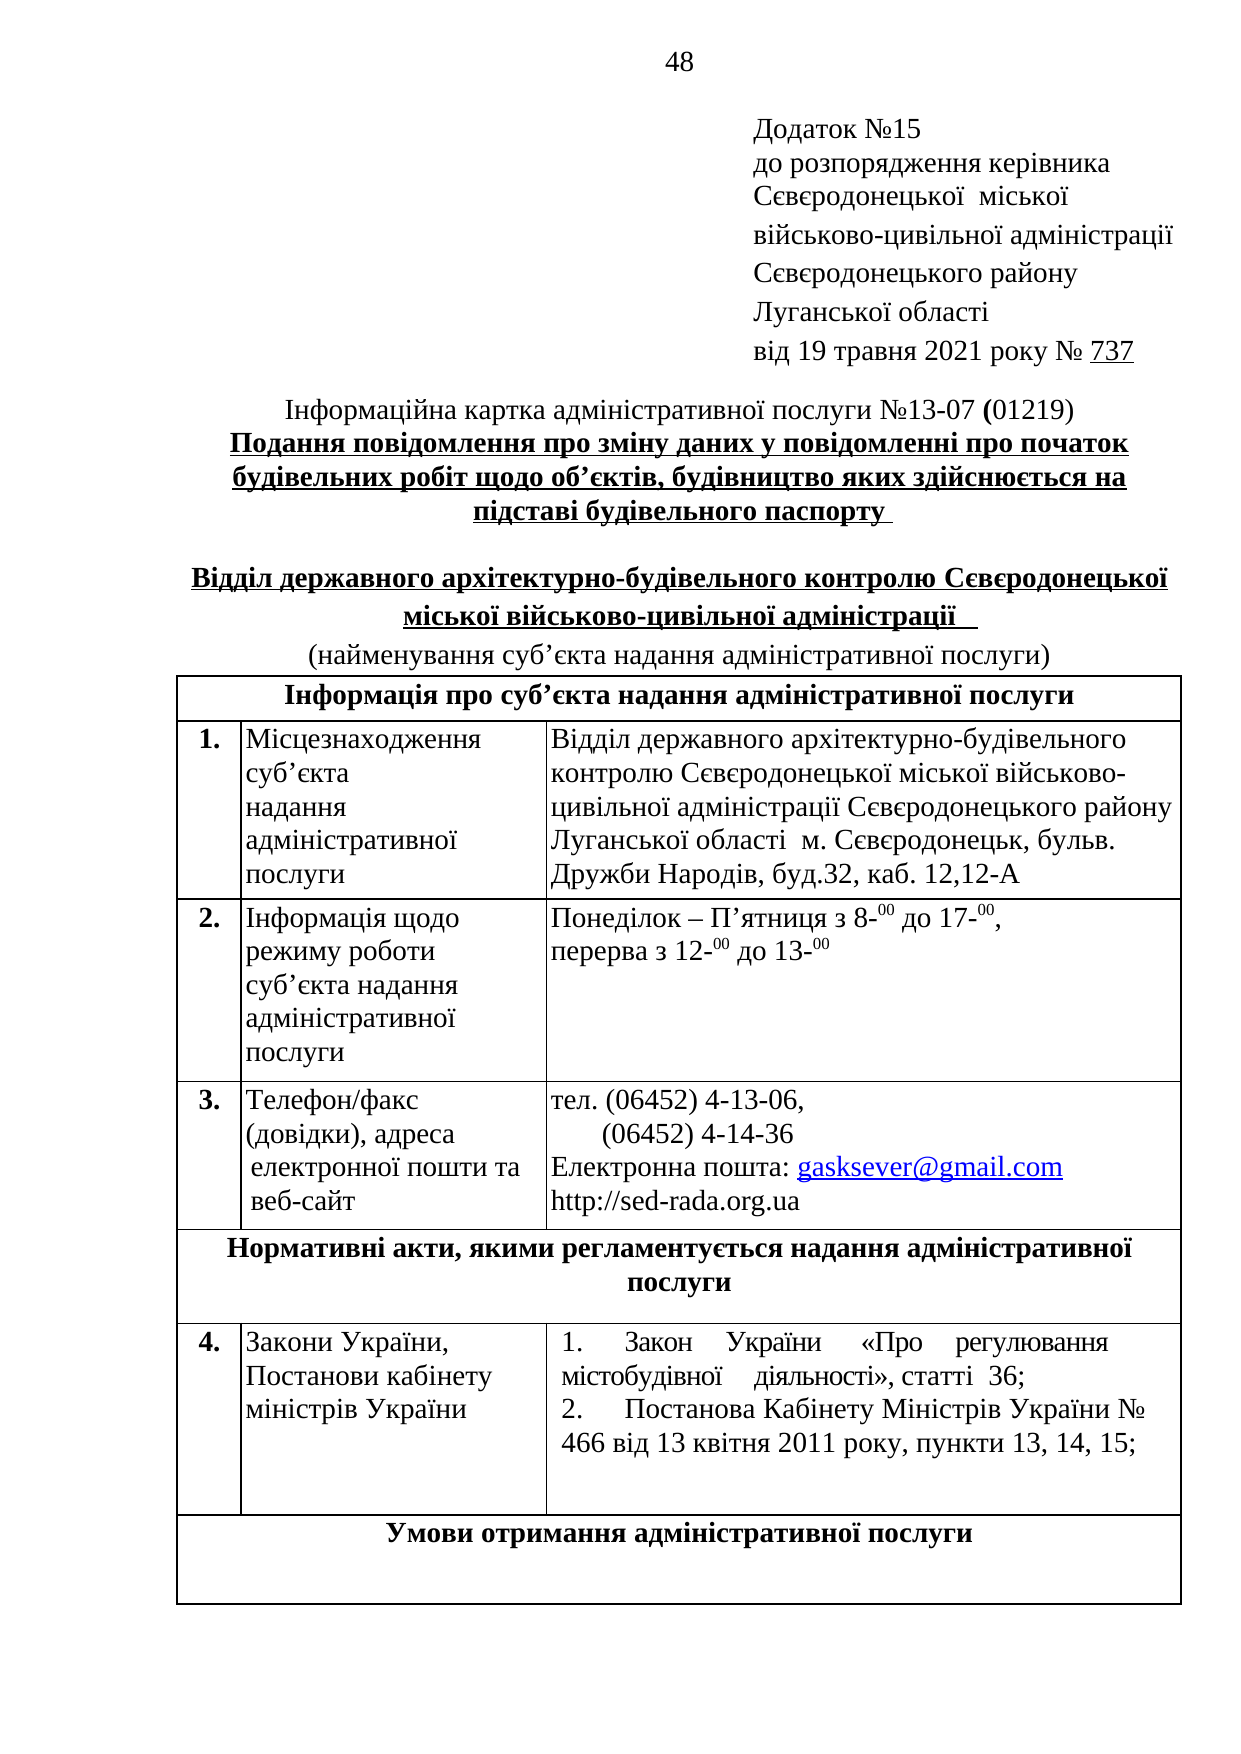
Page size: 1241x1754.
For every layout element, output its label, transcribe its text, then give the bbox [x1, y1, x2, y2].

table_cell Інформація щодо режиму роботи суб’єкта надання адміністративної послуги [242, 900, 546, 1081]
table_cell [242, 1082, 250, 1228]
list Відділ державного архітектурно-будівельного контролю Сєвєродонецької міської військово-цивільної адміністрації [177, 560, 1181, 632]
text Додаток №15 [753, 111, 1181, 145]
table_cell Закон України «Про регулювання містобудівної діяльності», статті 36; Постанова Кабінету Міністрів України № 466 від 13 квітня 2011 року, пункти 13, 14, 15; [547, 1324, 1180, 1514]
list Сєвєродонецької міської військово-цивільної адміністрації Сєвєродонецького району Луганської області [753, 178, 1181, 328]
table_cell Умови отримання адміністративної послуги [178, 1516, 1180, 1603]
table_cell Місцезнаходження суб’єкта надання адміністративної послуги [242, 722, 546, 898]
list від 19 травня 2021 року № 737 [753, 333, 1181, 366]
text Подання повідомлення про зміну даних у повідомленні про початок будівельних робіт щодо об’єктів, будівництво яких здійснюється на підставі будівельного паспорту [177, 426, 1181, 526]
table_cell Понеділок – П’ятниця з 8-00 до 17-00, перерва з 12-00 до 13-00 [547, 900, 1180, 1081]
table_cell 2. [178, 900, 240, 1081]
table_cell 3. [178, 1082, 240, 1228]
table_cell Закони України, Постанови кабінету міністрів України [242, 1324, 546, 1514]
list (найменування суб’єкта надання адміністративної послуги) [177, 637, 1181, 670]
text Інформаційна картка адміністративної послуги №13-07 (01219) [177, 392, 1181, 426]
table_header Інформація про суб’єкта надання адміністративної послуги [178, 677, 1180, 720]
text до розпорядження керівника [753, 145, 1181, 178]
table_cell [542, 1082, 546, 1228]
table_cell Відділ державного архітектурно-будівельного контролю Сєвєродонецької міської військово-цивільної адміністрації Сєвєродонецького району Луганської області м. Сєвєродонецьк, бульв. Дружби Народів, буд.32, каб. 12,12-А [547, 722, 1180, 898]
table_cell 4. [178, 1324, 240, 1514]
table_cell тел. (06452) 4-13-06, (06452) 4-14-36 Електронна пошта: gasksever@gmail.com http://sed-rada.org.ua [547, 1082, 1180, 1228]
table_cell 1. [178, 722, 240, 898]
